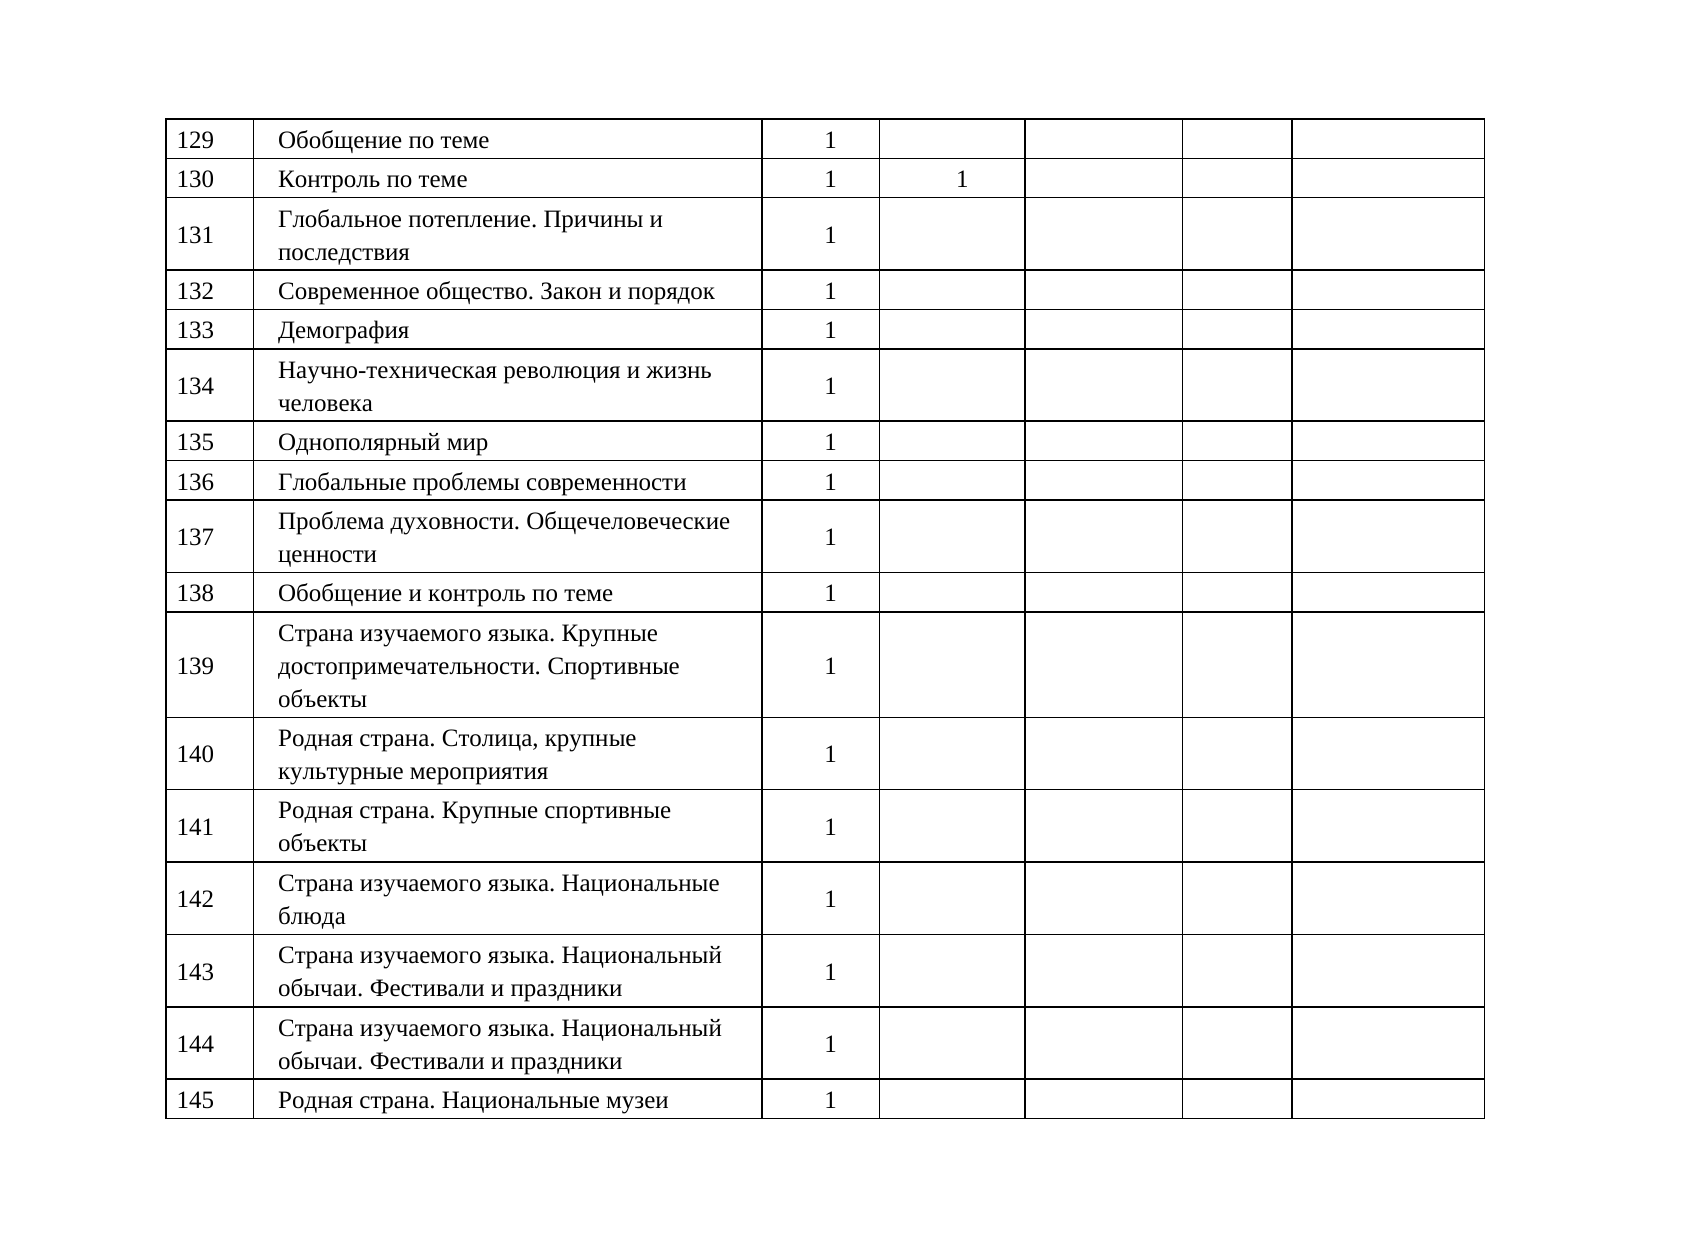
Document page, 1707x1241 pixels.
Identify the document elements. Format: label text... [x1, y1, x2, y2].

table_cell Современное общество. Закон и порядок [254, 271, 761, 309]
table_cell [1183, 718, 1291, 789]
table_cell [880, 310, 1024, 348]
table_cell [1026, 1080, 1182, 1118]
table_cell 136 [167, 461, 253, 499]
table_cell Демография [254, 310, 761, 348]
table_cell Проблема духовности. Общечеловеческие ценности [254, 501, 761, 572]
table_cell [1026, 159, 1182, 197]
table_cell [1026, 461, 1182, 499]
table_cell [1293, 790, 1484, 861]
table_cell [1183, 1008, 1291, 1078]
table_cell 1 [763, 501, 879, 572]
table_cell 144 [167, 1008, 253, 1078]
table_cell [880, 501, 1024, 572]
table_cell [1183, 120, 1291, 157]
table_cell 134 [167, 350, 253, 420]
table_cell 1 [763, 790, 879, 861]
table_cell 132 [167, 271, 253, 309]
table_cell Родная страна. Столица, крупные культурные мероприятия [254, 718, 761, 789]
table_cell [880, 863, 1024, 933]
table_cell [1183, 613, 1291, 716]
table_cell 1 [763, 613, 879, 716]
table_cell 1 [763, 1080, 879, 1118]
table_cell 1 [763, 718, 879, 789]
table_cell [880, 573, 1024, 611]
table_cell [1026, 310, 1182, 348]
table_cell [880, 935, 1024, 1006]
table_cell [1026, 1008, 1182, 1078]
table_cell [880, 271, 1024, 309]
table_cell [1293, 120, 1484, 157]
table_cell [1026, 198, 1182, 269]
table_cell 131 [167, 198, 253, 269]
table_cell Родная страна. Национальные музеи [254, 1080, 761, 1118]
table_cell Страна изучаемого языка. Национальный обычаи. Фестивали и праздники [254, 935, 761, 1006]
table_cell [1293, 718, 1484, 789]
table_cell [1293, 350, 1484, 420]
table_cell 1 [763, 350, 879, 420]
table_cell 130 [167, 159, 253, 197]
table_cell [1026, 501, 1182, 572]
table_cell 1 [763, 935, 879, 1006]
table_cell [880, 350, 1024, 420]
table_cell 141 [167, 790, 253, 861]
table_cell [1293, 1008, 1484, 1078]
table_cell [880, 613, 1024, 716]
table_cell Обобщение по теме [254, 120, 761, 157]
table_cell [880, 1008, 1024, 1078]
table_cell [1183, 573, 1291, 611]
table_cell Однополярный мир [254, 422, 761, 460]
table_cell [1026, 935, 1182, 1006]
table_cell [1183, 159, 1291, 197]
table_cell [1026, 863, 1182, 933]
table_cell 1 [763, 159, 879, 197]
table_cell [880, 120, 1024, 157]
table_cell [1293, 159, 1484, 197]
table_cell 1 [763, 120, 879, 157]
table_cell 142 [167, 863, 253, 933]
table_cell 143 [167, 935, 253, 1006]
table_cell 1 [880, 159, 1024, 197]
table_cell [1183, 935, 1291, 1006]
table_cell [1293, 501, 1484, 572]
table_cell [1293, 422, 1484, 460]
table_cell 137 [167, 501, 253, 572]
table_cell Страна изучаемого языка. Национальные блюда [254, 863, 761, 933]
table_cell 145 [167, 1080, 253, 1118]
table_cell [1293, 1080, 1484, 1118]
table_cell 1 [763, 863, 879, 933]
table_cell Обобщение и контроль по теме [254, 573, 761, 611]
table_cell Родная страна. Крупные спортивные объекты [254, 790, 761, 861]
table_cell [1183, 310, 1291, 348]
table_cell [1183, 790, 1291, 861]
table_cell [1026, 422, 1182, 460]
table_cell 139 [167, 613, 253, 716]
table_cell [1183, 422, 1291, 460]
table_cell [880, 718, 1024, 789]
table_cell 135 [167, 422, 253, 460]
table_cell [1183, 271, 1291, 309]
table_cell 1 [763, 271, 879, 309]
table_cell 138 [167, 573, 253, 611]
table_cell [1183, 350, 1291, 420]
table_cell [1026, 613, 1182, 716]
table_cell 1 [763, 461, 879, 499]
table_cell [1293, 198, 1484, 269]
table_cell 1 [763, 198, 879, 269]
table_cell [1293, 935, 1484, 1006]
table_cell 129 [167, 120, 253, 157]
table_cell Глобальные проблемы современности [254, 461, 761, 499]
table_cell [1293, 310, 1484, 348]
table_cell Глобальное потепление. Причины и последствия [254, 198, 761, 269]
table_cell Страна изучаемого языка. Крупные достопримечательности. Спортивные объекты [254, 613, 761, 716]
table_cell 140 [167, 718, 253, 789]
table_cell [1026, 350, 1182, 420]
table_cell [1026, 120, 1182, 157]
table_cell [1026, 718, 1182, 789]
table_cell 1 [763, 1008, 879, 1078]
table_cell [1183, 1080, 1291, 1118]
table_cell 1 [763, 573, 879, 611]
table_cell [880, 461, 1024, 499]
table_cell 1 [763, 422, 879, 460]
table_cell [1026, 573, 1182, 611]
table_cell [1293, 863, 1484, 933]
table_cell [1026, 271, 1182, 309]
table_cell Контроль по теме [254, 159, 761, 197]
table_cell Страна изучаемого языка. Национальный обычаи. Фестивали и праздники [254, 1008, 761, 1078]
table_cell 133 [167, 310, 253, 348]
table_cell [1293, 573, 1484, 611]
table_cell [880, 422, 1024, 460]
table_cell [880, 198, 1024, 269]
table_cell [1183, 198, 1291, 269]
table_cell 1 [763, 310, 879, 348]
table_cell [880, 1080, 1024, 1118]
table_cell [1293, 271, 1484, 309]
table_cell [1026, 790, 1182, 861]
table_cell [1183, 461, 1291, 499]
table_cell [1293, 613, 1484, 716]
table_cell [1183, 863, 1291, 933]
table_cell [1293, 461, 1484, 499]
table_cell [1183, 501, 1291, 572]
table_cell Научно-техническая революция и жизнь человека [254, 350, 761, 420]
table_cell [880, 790, 1024, 861]
